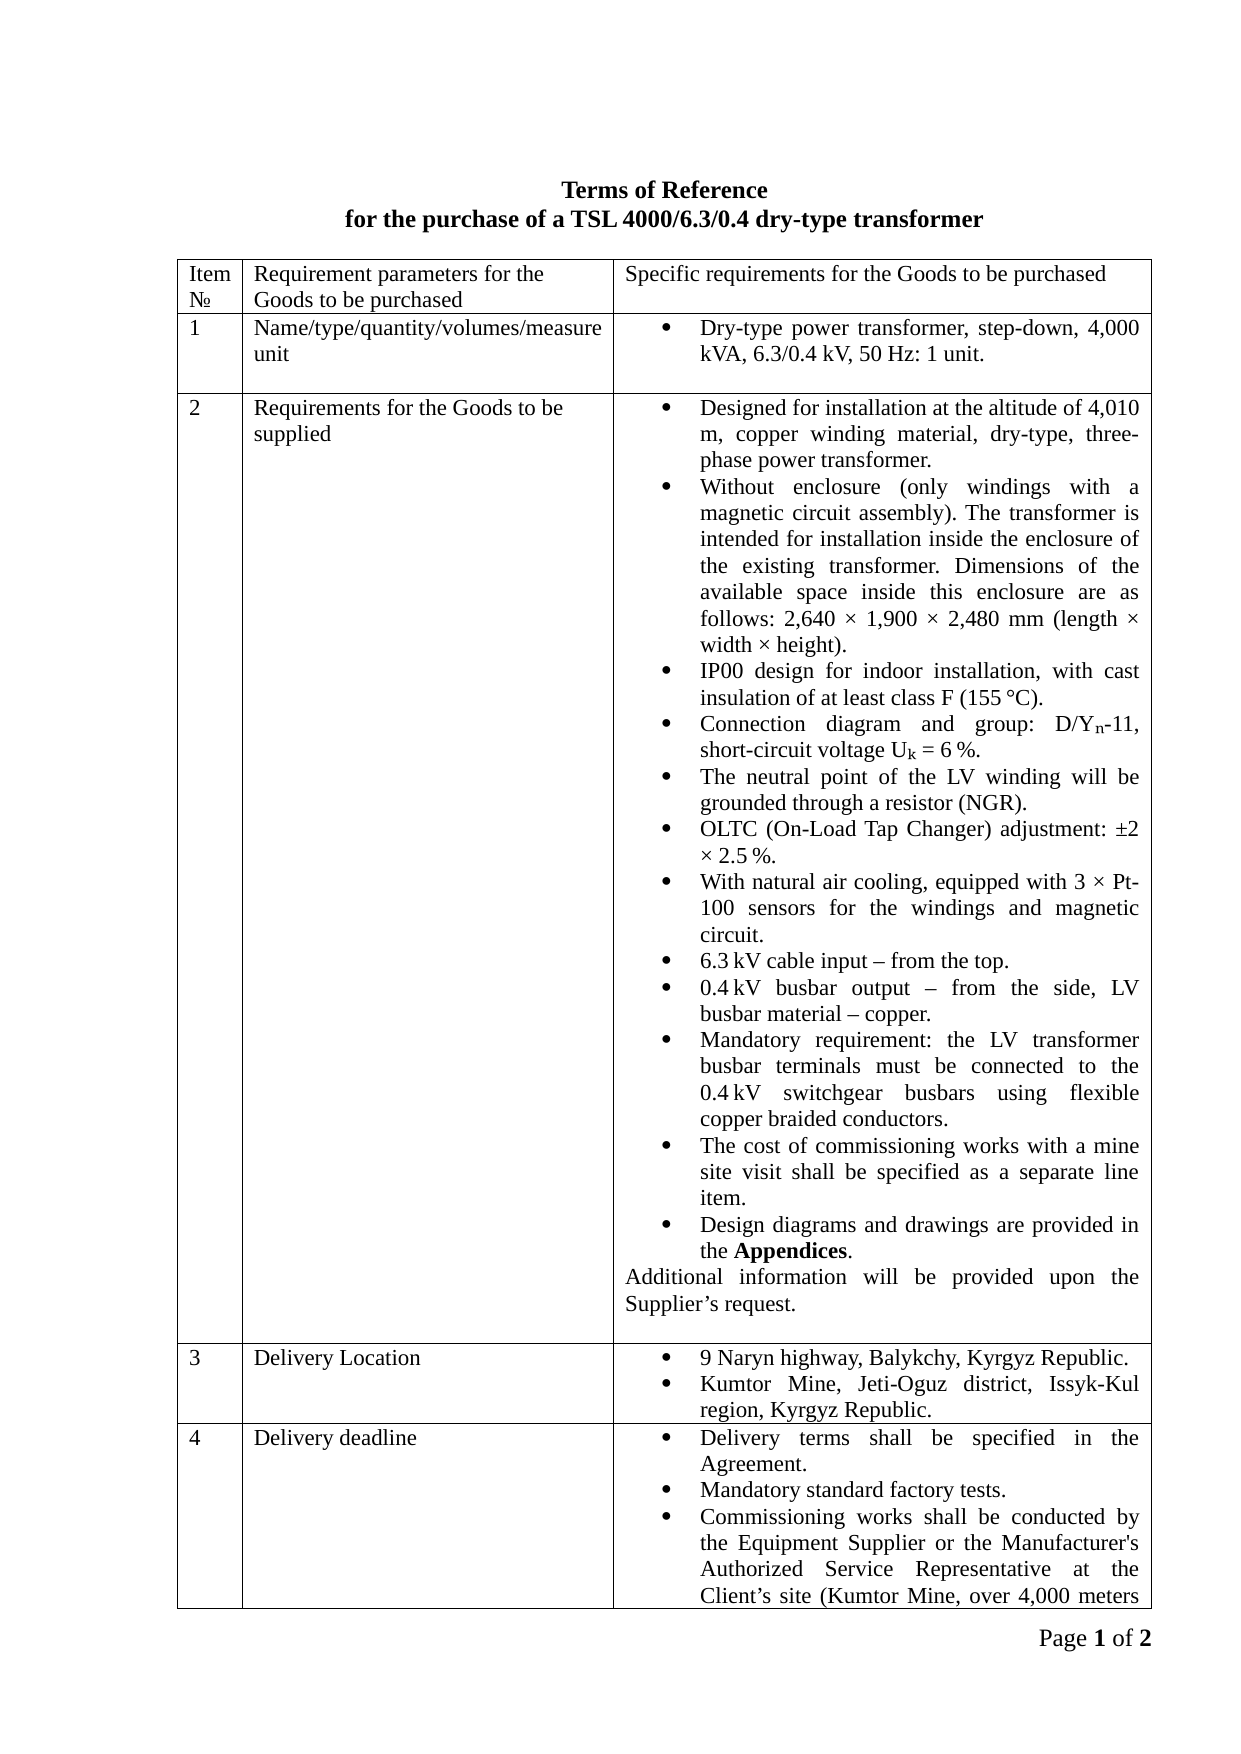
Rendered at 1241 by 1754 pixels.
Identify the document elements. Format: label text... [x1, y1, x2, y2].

table_cell Name/type/quantity/volumes/measure unit [243, 314, 613, 393]
table_cell Delivery Location [243, 1344, 613, 1423]
table_cell 2 [178, 394, 242, 1342]
table_header Specific requirements for the Goods to be purchased [614, 260, 1151, 313]
table_cell Requirements for the Goods to be supplied [243, 394, 613, 1342]
table_cell 9 Naryn highway, Balykchy, Kyrgyz Republic. Kumtor Mine, Jeti-Oguz district, Issyk-Kul region, Kyrgyz Republic. [614, 1344, 1151, 1423]
table_cell 4 [178, 1424, 242, 1608]
text for the purchase of a TSL 4000/6.3/0.4 dry-type transformer [177, 204, 1152, 232]
table_cell 1 [178, 314, 242, 393]
table_header Requirement parameters for the Goods to be purchased [243, 260, 613, 313]
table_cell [614, 1424, 1151, 1608]
text Terms of Reference [177, 175, 1152, 204]
table_cell 3 [178, 1344, 242, 1423]
table_cell Delivery deadline [243, 1424, 613, 1608]
table_cell Dry-type power transformer, step-down, 4,000 kVA, 6.3/0.4 kV, 50 Hz: 1 unit. [614, 314, 1151, 393]
table_cell Designed for installation at the altitude of 4,010 m, copper winding material, dry-type, three-phase power transformer. Without enclosure (only windings with a magnetic circuit assembly). The transformer is intended for installation inside the enclosure of the existing transformer. Dimensions of the available space inside this enclosure are as follows: 2,640 × 1,900 × 2,480 mm (length × width × height). IP00 design for indoor installation, with cast insulation of at least class F (155 °C). Connection diagram and group: D/Yₙ-11, short-circuit voltage Uₖ = 6 %. The neutral point of the LV winding will be grounded through a resistor (NGR). OLTC (On-Load Tap Changer) adjustment: ±2 × 2.5 %. With natural air cooling, equipped with 3 × Pt-100 sensors for the windings and magnetic circuit. 6.3 kV cable input – from the top. 0.4 kV busbar output – from the side, LV busbar material – copper. Mandatory requirement: the LV transformer busbar terminals must be connected to the 0.4 kV switchgear busbars using flexible copper braided conductors. The cost of commissioning works with a mine site visit shall be specified as a separate line item. Design diagrams and drawings are provided in the Appendices. Additional information will be provided upon the Supplier’s request. [614, 394, 1151, 1342]
table_header Item № [178, 260, 242, 313]
